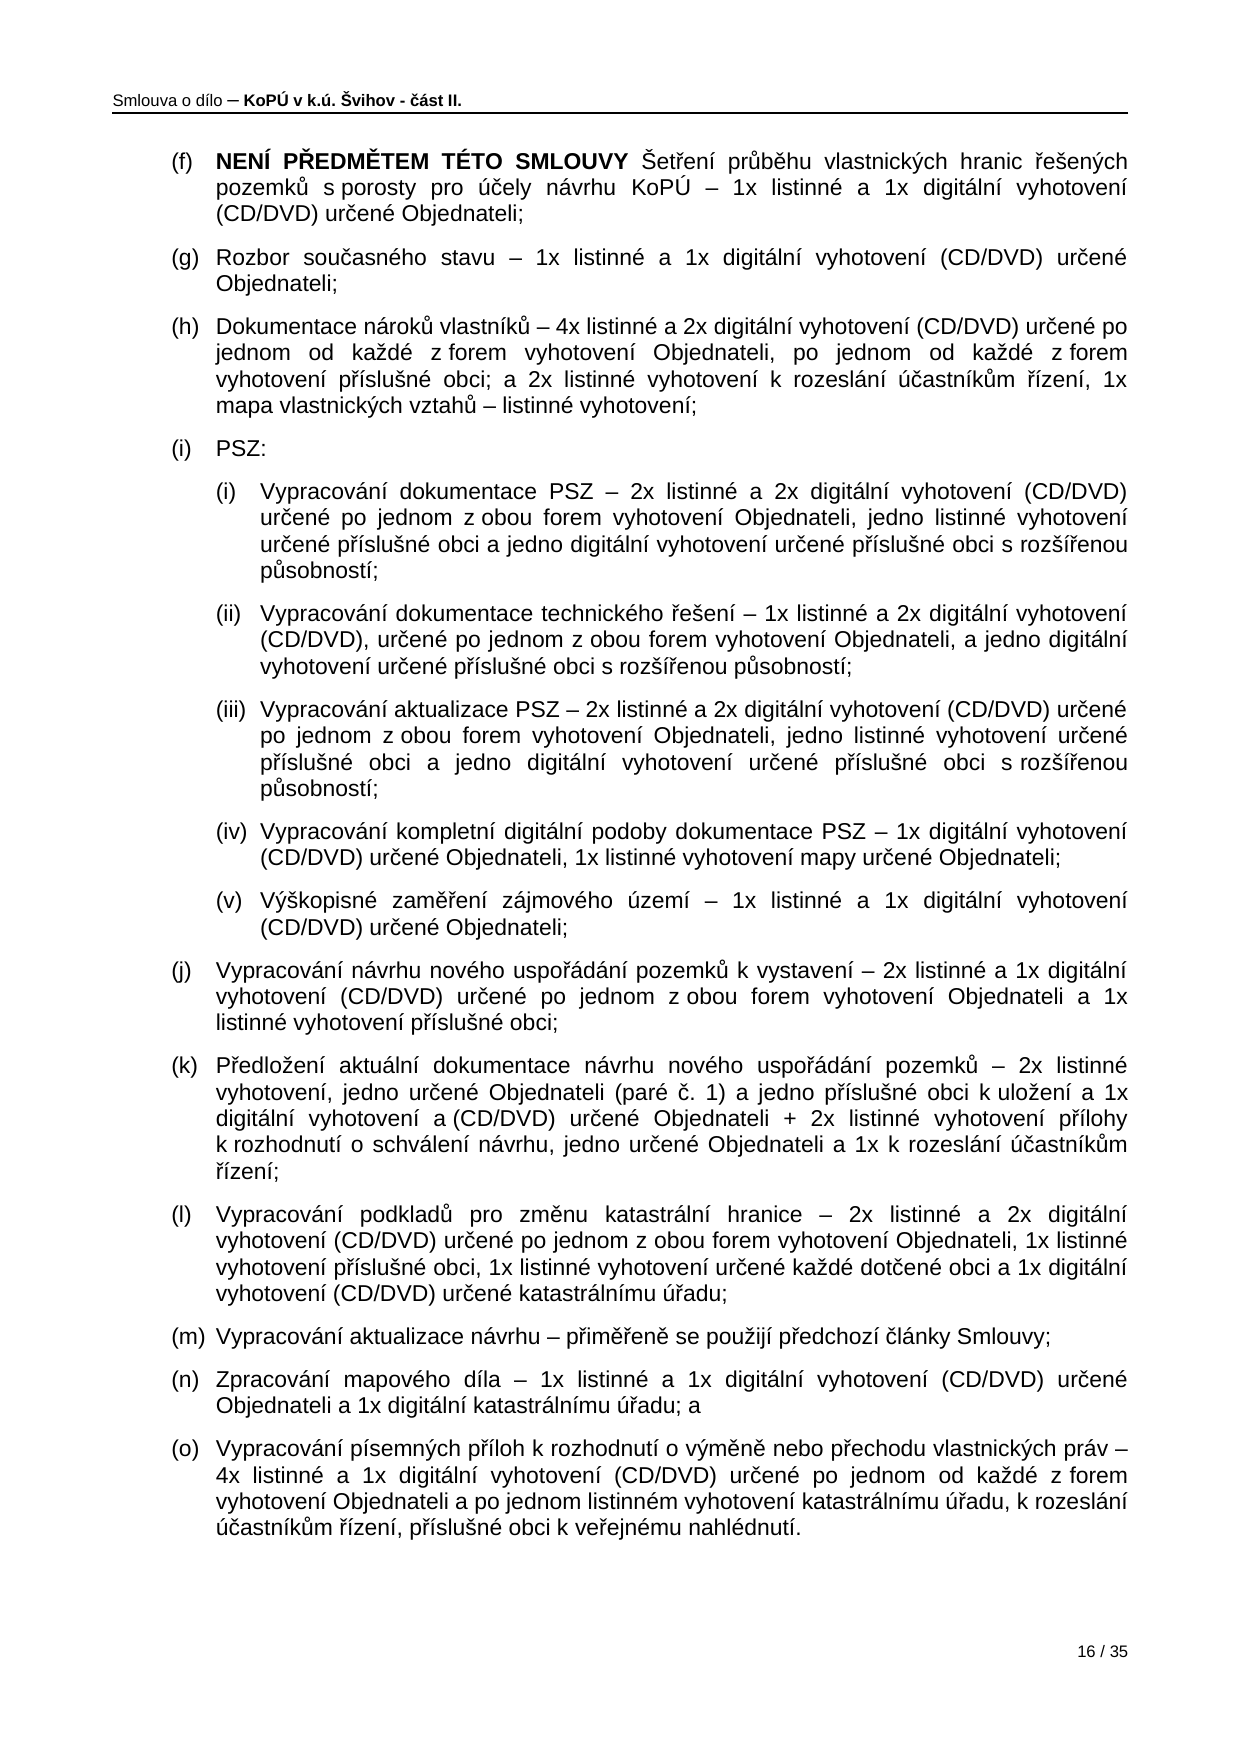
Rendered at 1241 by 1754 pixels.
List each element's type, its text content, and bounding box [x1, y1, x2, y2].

list Vypracování podkladů pro změnu katastrální hranice – 2x listinné a 2x digitální vyhotovení (CD/DVD) určené po jednom z obou forem vyhotovení Objednateli, 1x listinné vyhotovení příslušné obci, 1x listinné vyhotovení určené každé dotčené obci a 1x digitální vyhotovení (CD/DVD) určené katastrálnímu úřadu; [171, 1201, 1128, 1306]
list Vypracování dokumentace PSZ – 2x listinné a 2x digitální vyhotovení (CD/DVD) určené po jednom z obou forem vyhotovení Objednateli, jedno listinné vyhotovení určené příslušné obci a jedno digitální vyhotovení určené příslušné obci s rozšířenou působností; [216, 478, 1128, 583]
list Dokumentace nároků vlastníků – 4x listinné a 2x digitální vyhotovení (CD/DVD) určené po jednom od každé z forem vyhotovení Objednateli, po jednom od každé z forem vyhotovení příslušné obci; a 2x listinné vyhotovení k rozeslání účastníkům řízení, 1x mapa vlastnických vztahů – listinné vyhotovení; [171, 313, 1128, 418]
list Vypracování aktualizace návrhu – přiměřeně se použijí předchozí články Smlouvy; [171, 1323, 1128, 1349]
list Rozbor současného stavu – 1x listinné a 1x digitální vyhotovení (CD/DVD) určené Objednateli; [171, 243, 1128, 296]
list Vypracování kompletní digitální podoby dokumentace PSZ – 1x digitální vyhotovení (CD/DVD) určené Objednateli, 1x listinné vyhotovení mapy určené Objednateli; [216, 818, 1128, 871]
list Vypracování dokumentace technického řešení – 1x listinné a 2x digitální vyhotovení (CD/DVD), určené po jednom z obou forem vyhotovení Objednateli, a jedno digitální vyhotovení určené příslušné obci s rozšířenou působností; [216, 600, 1128, 679]
list Předložení aktuální dokumentace návrhu nového uspořádání pozemků – 2x listinné vyhotovení, jedno určené Objednateli (paré č. 1) a jedno příslušné obci k uložení a 1x digitální vyhotovení a (CD/DVD) určené Objednateli + 2x listinné vyhotovení přílohy k rozhodnutí o schválení návrhu, jedno určené Objednateli a 1x k rozeslání účastníkům řízení; [171, 1052, 1128, 1184]
list PSZ: [171, 435, 1128, 461]
list NENÍ PŘEDMĚTEM TÉTO SMLOUVY Šetření průběhu vlastnických hranic řešených pozemků s porosty pro účely návrhu KoPÚ – 1x listinné a 1x digitální vyhotovení (CD/DVD) určené Objednateli; [171, 148, 1128, 227]
list Zpracování mapového díla – 1x listinné a 1x digitální vyhotovení (CD/DVD) určené Objednateli a 1x digitální katastrálnímu úřadu; a [171, 1366, 1128, 1418]
list Výškopisné zaměření zájmového území – 1x listinné a 1x digitální vyhotovení (CD/DVD) určené Objednateli; [216, 887, 1128, 940]
list Vypracování aktualizace PSZ – 2x listinné a 2x digitální vyhotovení (CD/DVD) určené po jednom z obou forem vyhotovení Objednateli, jedno listinné vyhotovení určené příslušné obci a jedno digitální vyhotovení určené příslušné obci s rozšířenou působností; [216, 696, 1128, 801]
list Vypracování písemných příloh k rozhodnutí o výměně nebo přechodu vlastnických práv – 4x listinné a 1x digitální vyhotovení (CD/DVD) určené po jednom od každé z forem vyhotovení Objednateli a po jednom listinném vyhotovení katastrálnímu úřadu, k rozeslání účastníkům řízení, příslušné obci k veřejnému nahlédnutí. [171, 1435, 1128, 1541]
list Vypracování návrhu nového uspořádání pozemků k vystavení – 2x listinné a 1x digitální vyhotovení (CD/DVD) určené po jednom z obou forem vyhotovení Objednateli a 1x listinné vyhotovení příslušné obci; [171, 957, 1128, 1036]
